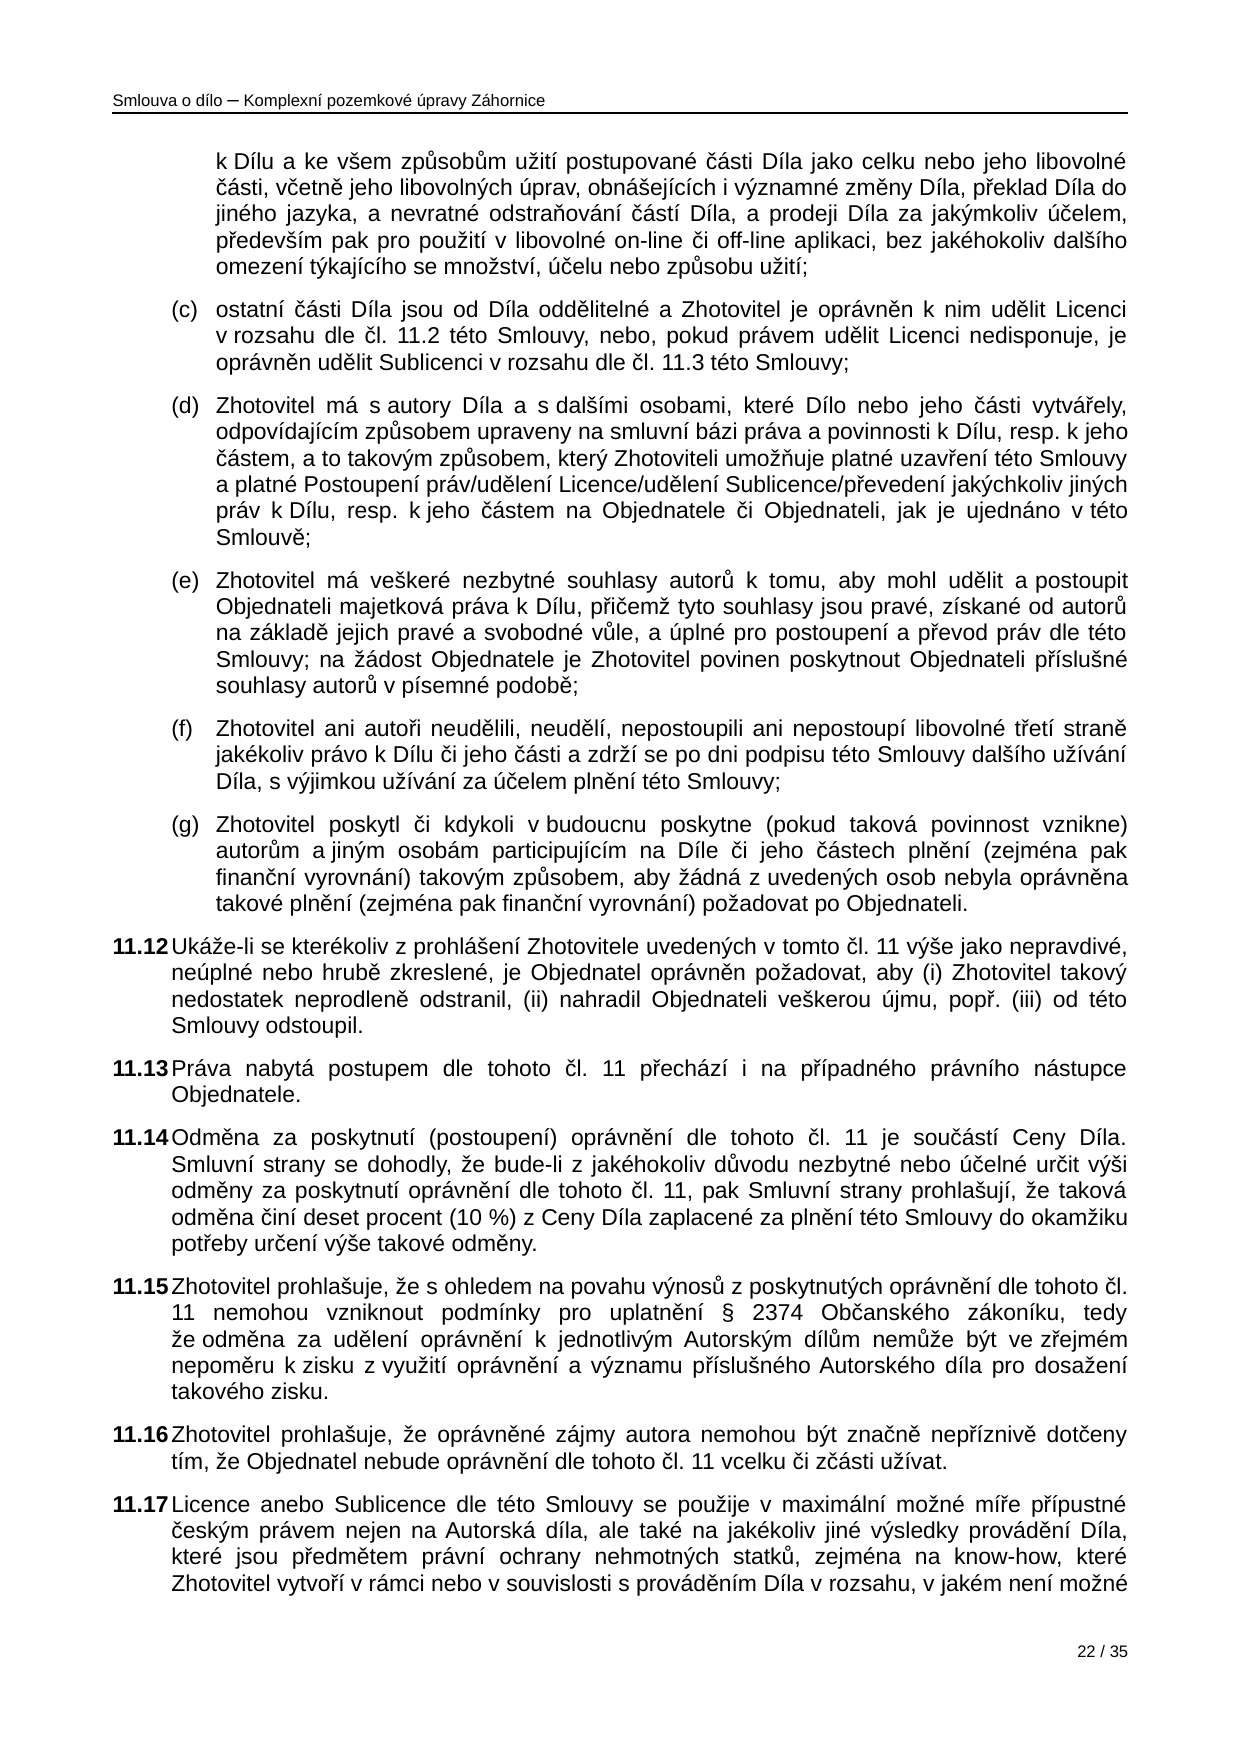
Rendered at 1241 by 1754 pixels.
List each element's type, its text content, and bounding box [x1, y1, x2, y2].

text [112, 1491, 1128, 1596]
text Zhotovitel prohlašuje, že oprávněné zájmy autora nemohou být značně nepříznivě dotčeny tím, že Objednatel nebude oprávnění dle tohoto čl. 11 vcelku či zčásti užívat. [112, 1421, 1128, 1474]
text Odměna za poskytnutí (postoupení) oprávnění dle tohoto čl. 11 je součástí Ceny Díla. Smluvní strany se dohodly, že bude-li z jakéhokoliv důvodu nezbytné nebo účelné určit výši odměny za poskytnutí oprávnění dle tohoto čl. 11, pak Smluvní strany prohlašují, že taková odměna činí deset procent (10 %) z Ceny Díla zaplacené za plnění této Smlouvy do okamžiku potřeby určení výše takové odměny. [112, 1124, 1128, 1256]
text ostatní části Díla jsou od Díla oddělitelné a Zhotovitel je oprávněn k nim udělit Licenci v rozsahu dle čl. 11.2 této Smlouvy, nebo, pokud právem udělit Licenci nedisponuje, je oprávněn udělit Sublicenci v rozsahu dle čl. 11.3 této Smlouvy; [171, 296, 1128, 375]
text Ukáže-li se kterékoliv z prohlášení Zhotovitele uvedených v tomto čl. 11 výše jako nepravdivé, neúplné nebo hrubě zkreslené, je Objednatel oprávněn požadovat, aby (i) Zhotovitel takový nedostatek neprodleně odstranil, (ii) nahradil Objednateli veškerou újmu, popř. (iii) od této Smlouvy odstoupil. [112, 933, 1128, 1038]
text Zhotovitel má s autory Díla a s dalšími osobami, které Dílo nebo jeho části vytvářely, odpovídajícím způsobem upraveny na smluvní bázi práva a povinnosti k Dílu, resp. k jeho částem, a to takovým způsobem, který Zhotoviteli umožňuje platné uzavření této Smlouvy a platné Postoupení práv/udělení Licence/udělení Sublicence/převedení jakýchkoliv jiných práv k Dílu, resp. k jeho částem na Objednatele či Objednateli, jak je ujednáno v této Smlouvě; [171, 392, 1128, 550]
text Práva nabytá postupem dle tohoto čl. 11 přechází i na případného právního nástupce Objednatele. [112, 1055, 1128, 1108]
text Zhotovitel prohlašuje, že s ohledem na povahu výnosů z poskytnutých oprávnění dle tohoto čl. 11 nemohou vzniknout podmínky pro uplatnění § 2374 Občanského zákoníku, tedy že odměna za udělení oprávnění k jednotlivým Autorským dílům nemůže být ve zřejmém nepoměru k zisku z využití oprávnění a významu příslušného Autorského díla pro dosažení takového zisku. [112, 1273, 1128, 1404]
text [171, 148, 1128, 279]
text Zhotovitel ani autoři neudělili, neudělí, nepostoupili ani nepostoupí libovolné třetí straně jakékoliv právo k Dílu či jeho části a zdrží se po dni podpisu této Smlouvy dalšího užívání Díla, s výjimkou užívání za účelem plnění této Smlouvy; [171, 715, 1128, 794]
text Zhotovitel má veškeré nezbytné souhlasy autorů k tomu, aby mohl udělit a postoupit Objednateli majetková práva k Dílu, přičemž tyto souhlasy jsou pravé, získané od autorů na základě jejich pravé a svobodné vůle, a úplné pro postoupení a převod práv dle této Smlouvy; na žádost Objednatele je Zhotovitel povinen poskytnout Objednateli příslušné souhlasy autorů v písemné podobě; [171, 567, 1128, 698]
text Zhotovitel poskytl či kdykoli v budoucnu poskytne (pokud taková povinnost vznikne) autorům a jiným osobám participujícím na Díle či jeho částech plnění (zejména pak finanční vyrovnání) takovým způsobem, aby žádná z uvedených osob nebyla oprávněna takové plnění (zejména pak finanční vyrovnání) požadovat po Objednateli. [171, 811, 1128, 916]
